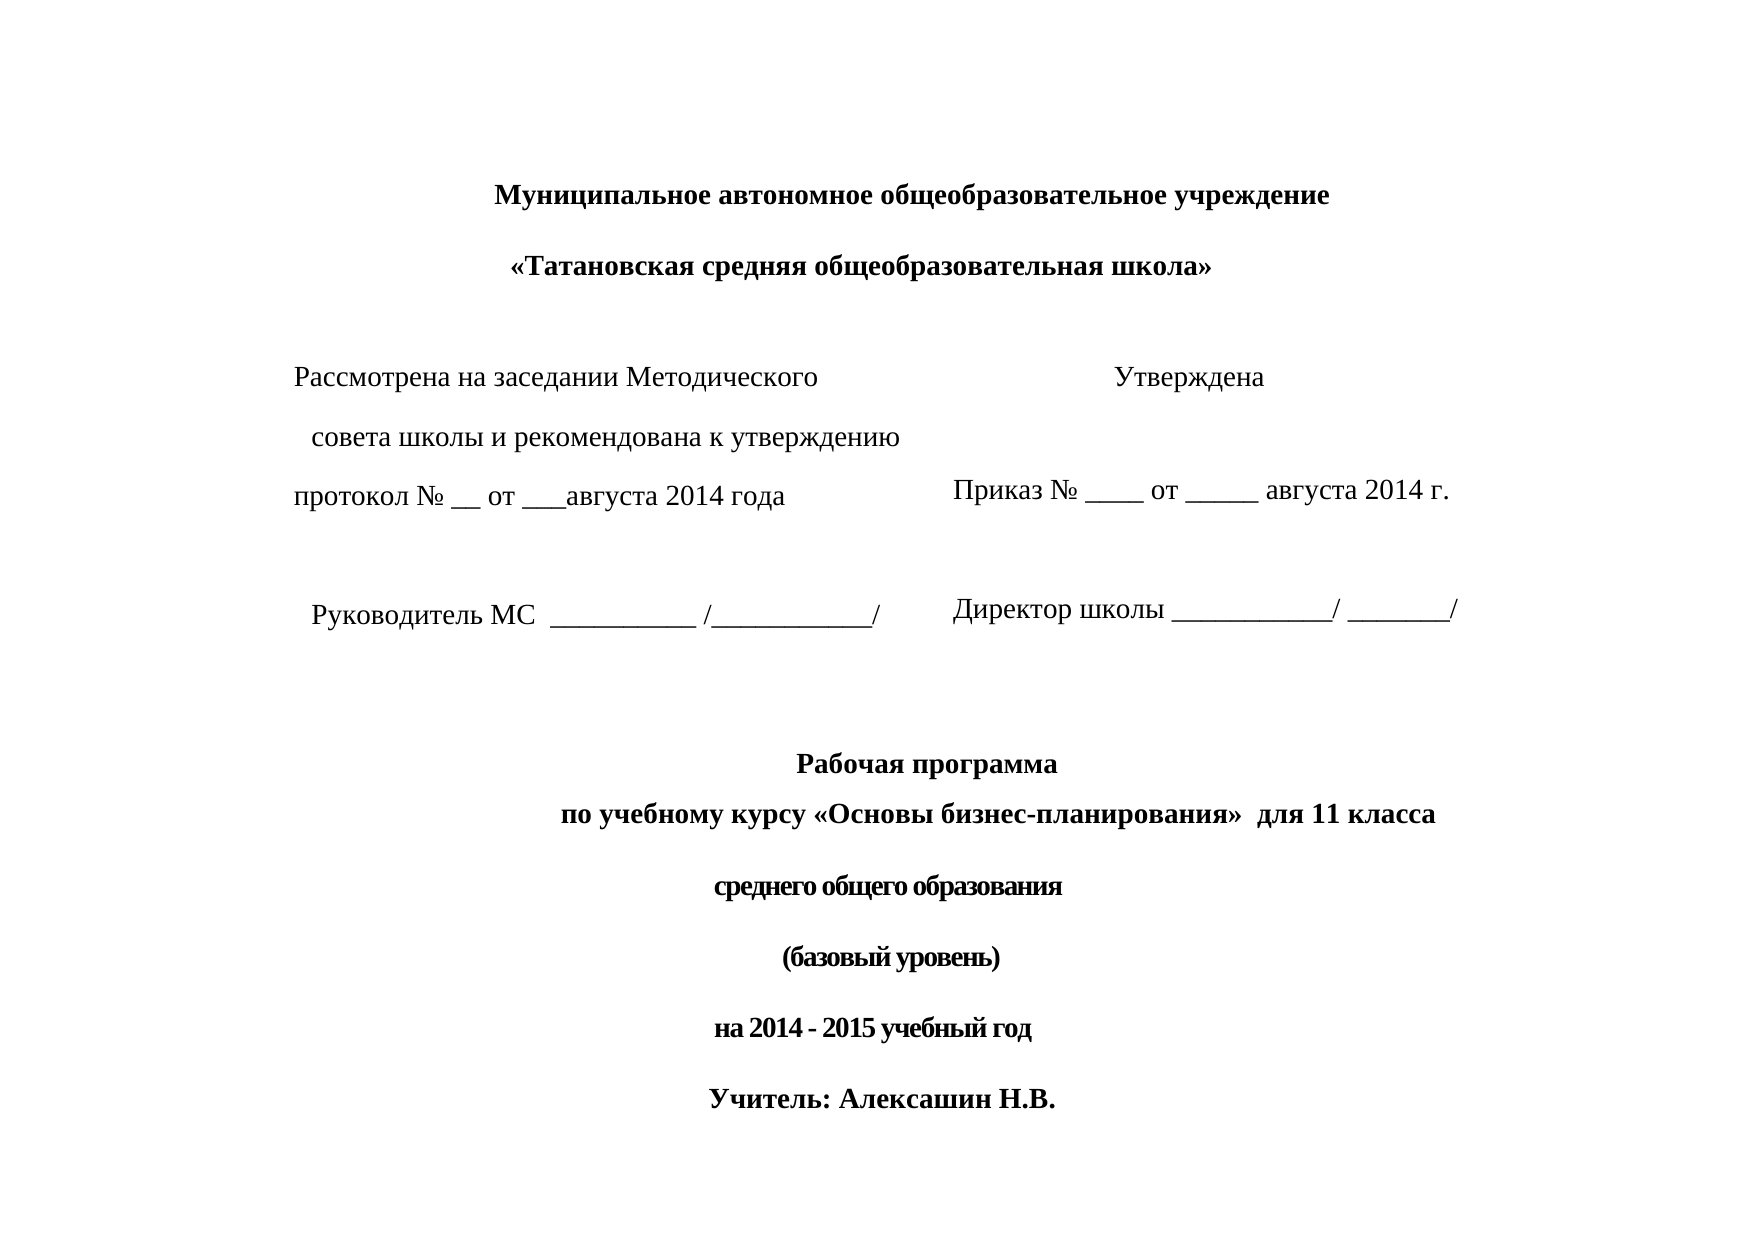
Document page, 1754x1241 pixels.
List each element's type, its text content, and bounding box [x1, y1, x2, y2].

text Муниципальное автономное общеобразовательное учреждение [136, 177, 1636, 211]
text (базовый уровень) [136, 939, 1636, 972]
text Рабочая программа по учебному курсу «Основы бизнес-планирования» для 11 класса [561, 746, 1636, 830]
text на 2014 - 2015 учебный год [136, 1010, 1636, 1044]
text среднего общего образования [136, 868, 1636, 901]
text Учитель: Алексашин Н.В. [118, 1081, 1636, 1115]
text «Татановская средняя общеобразовательная школа» [136, 248, 1636, 282]
table_header Рассмотрена на заседании Методического совета школы и рекомендована к утверждению протокол № __ от ___августа 2014 года Руководитель МС __________ /___________/ [282, 360, 924, 742]
table_header Утверждена Приказ № ____ от _____ августа 2014 г. Директор школы ___________/ _______/ [924, 360, 1472, 742]
